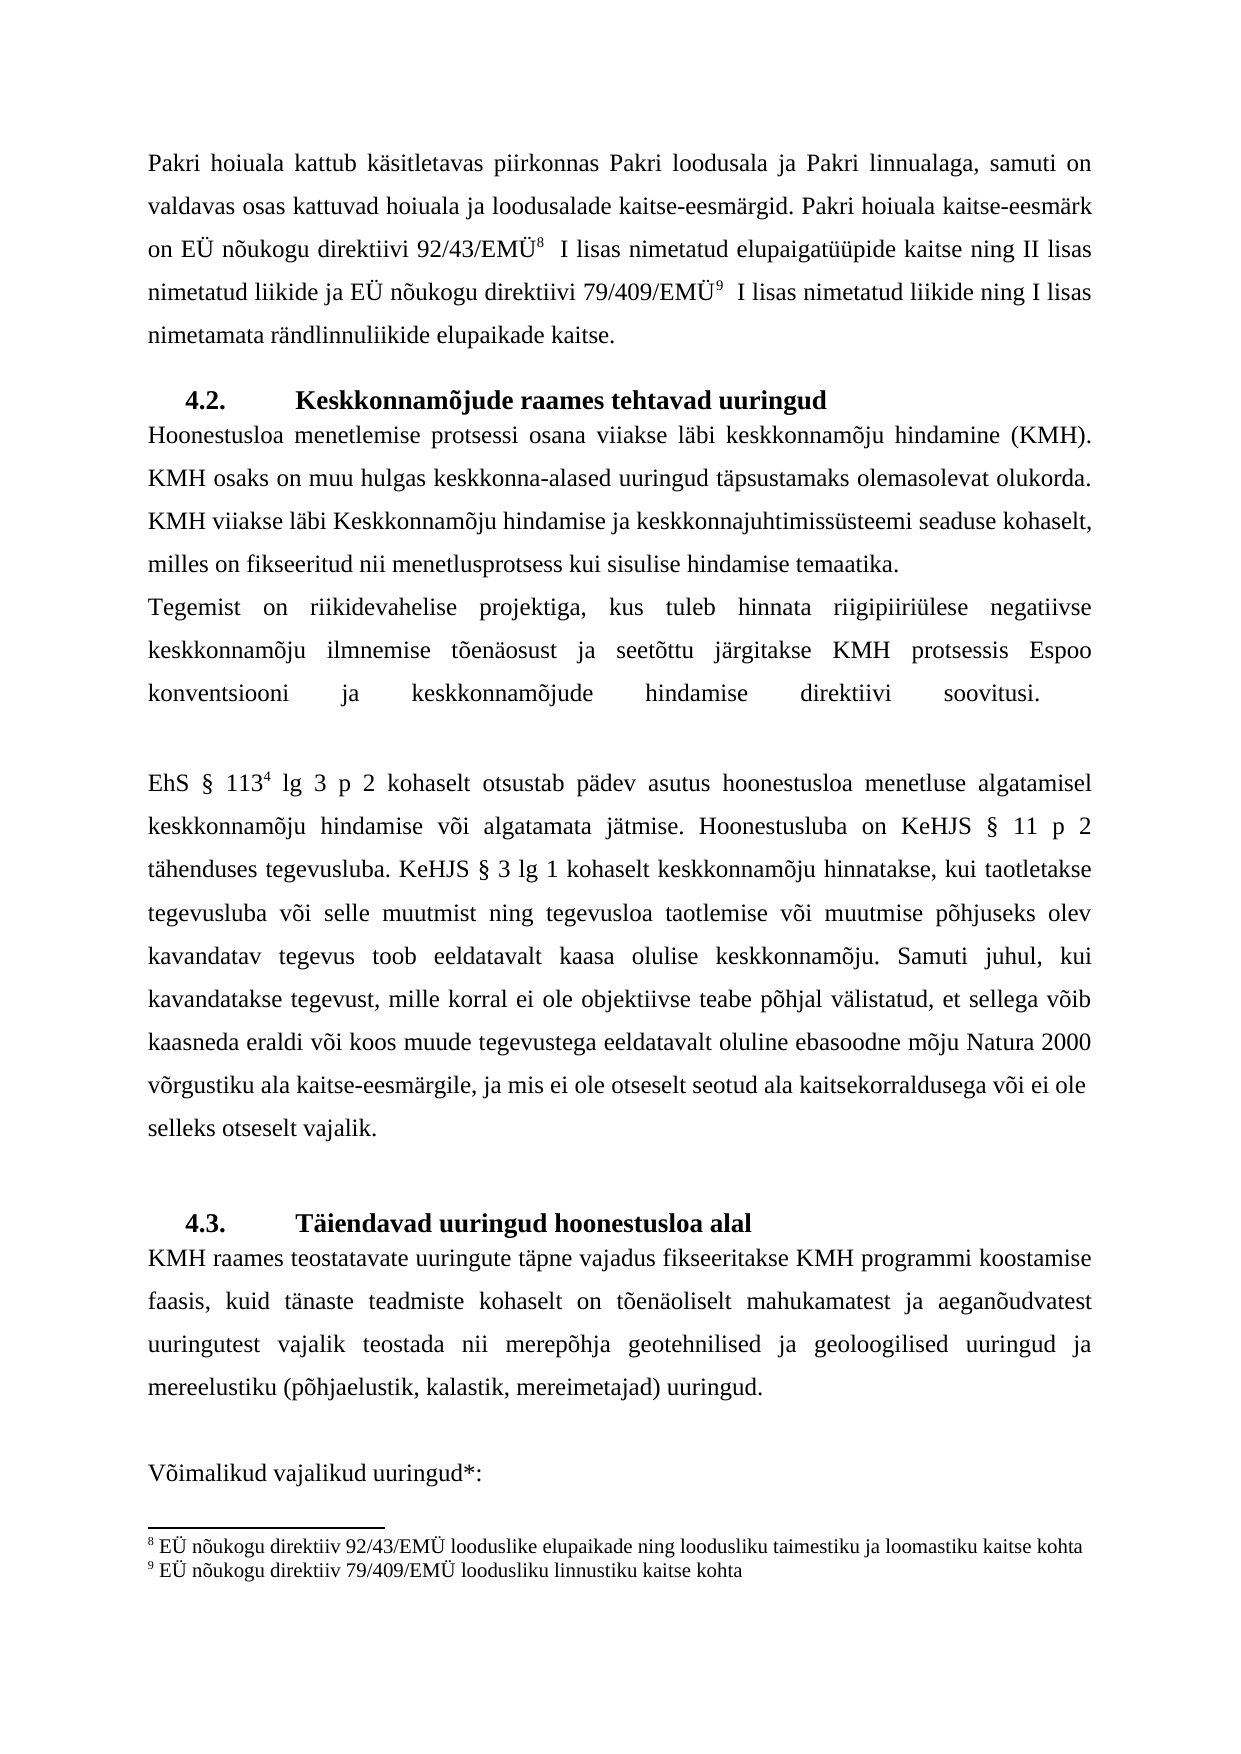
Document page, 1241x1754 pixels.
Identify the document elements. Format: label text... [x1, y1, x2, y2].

text selleks otseselt vajalik. [148, 1113, 1093, 1188]
text Pakri hoiuala kattub käsitletavas piirkonnas Pakri loodusala ja Pakri linnualaga, samuti on valdavas osas kattuvad hoiuala ja loodusalade kaitse-eesmärgid. Pakri hoiuala kaitse-eesmärk on EÜ nõukogu direktiivi 92/43/EMÜ I lisas nimetatud elupaigatüüpide kaitse ning II lisas nimetatud liikide ja EÜ nõukogu direktiivi 79/409/EMÜ I lisas nimetatud liikide ning I lisas nimetamata rändlinnuliikide elupaikade kaitse. [148, 148, 1093, 349]
text Hoonestusloa menetlemise protsessi osana viiakse läbi keskkonnamõju hindamine (KMH). KMH osaks on muu hulgas keskkonna-alased uuringud täpsustamaks olemasolevat olukorda. KMH viiakse läbi Keskkonnamõju hindamise ja keskkonnajuhtimissüsteemi seaduse kohaselt, milles on fikseeritud nii menetlusprotsess kui sisulise hindamise temaatika. [148, 420, 1093, 578]
subtitle Keskkonnamõjude raames tehtavad uuringud [185, 384, 1093, 415]
text Tegemist on riikidevahelise projektiga, kus tuleb hinnata riigipiiriülese negatiivse keskkonnamõju ilmnemise tõenäosust ja seetõttu järgitakse KMH protsessis Espoo konventsiooni ja keskkonnamõjude hindamise direktiivi soovitusi. [148, 592, 1093, 753]
text KMH raames teostatavate uuringute täpne vajadus fikseeritakse KMH programmi koostamise faasis, kuid tänaste teadmiste kohaselt on tõenäoliselt mahukamatest ja aeganõudvatest uuringutest vajalik teostada nii merepõhja geotehnilised ja geoloogilised uuringud ja mereelustiku (põhjaelustik, kalastik, mereimetajad) uuringud. [148, 1243, 1093, 1401]
subtitle Täiendavad uuringud hoonestusloa alal [185, 1207, 1093, 1238]
text Võimalikud vajalikud uuringud*: [148, 1458, 1093, 1487]
text EhS § 1134 lg 3 p 2 kohaselt otsustab pädev asutus hoonestusloa menetluse algatamisel keskkonnamõju hindamise või algatamata jätmise. Hoonestusluba on KeHJS § 11 p 2 tähenduses tegevusluba. KeHJS § 3 lg 1 kohaselt keskkonnamõju hinnatakse, kui taotletakse tegevusluba või selle muutmist ning tegevusloa taotlemise või muutmise põhjuseks olev kavandatav tegevus toob eeldatavalt kaasa olulise keskkonnamõju. Samuti juhul, kui kavandatakse tegevust, mille korral ei ole objektiivse teabe põhjal välistatud, et sellega võib kaasneda eraldi või koos muude tegevustega eeldatavalt oluline ebasoodne mõju Natura 2000 võrgustiku ala kaitse-eesmärgile, ja mis ei ole otseselt seotud ala kaitsekorraldusega või ei ole [148, 768, 1093, 1099]
